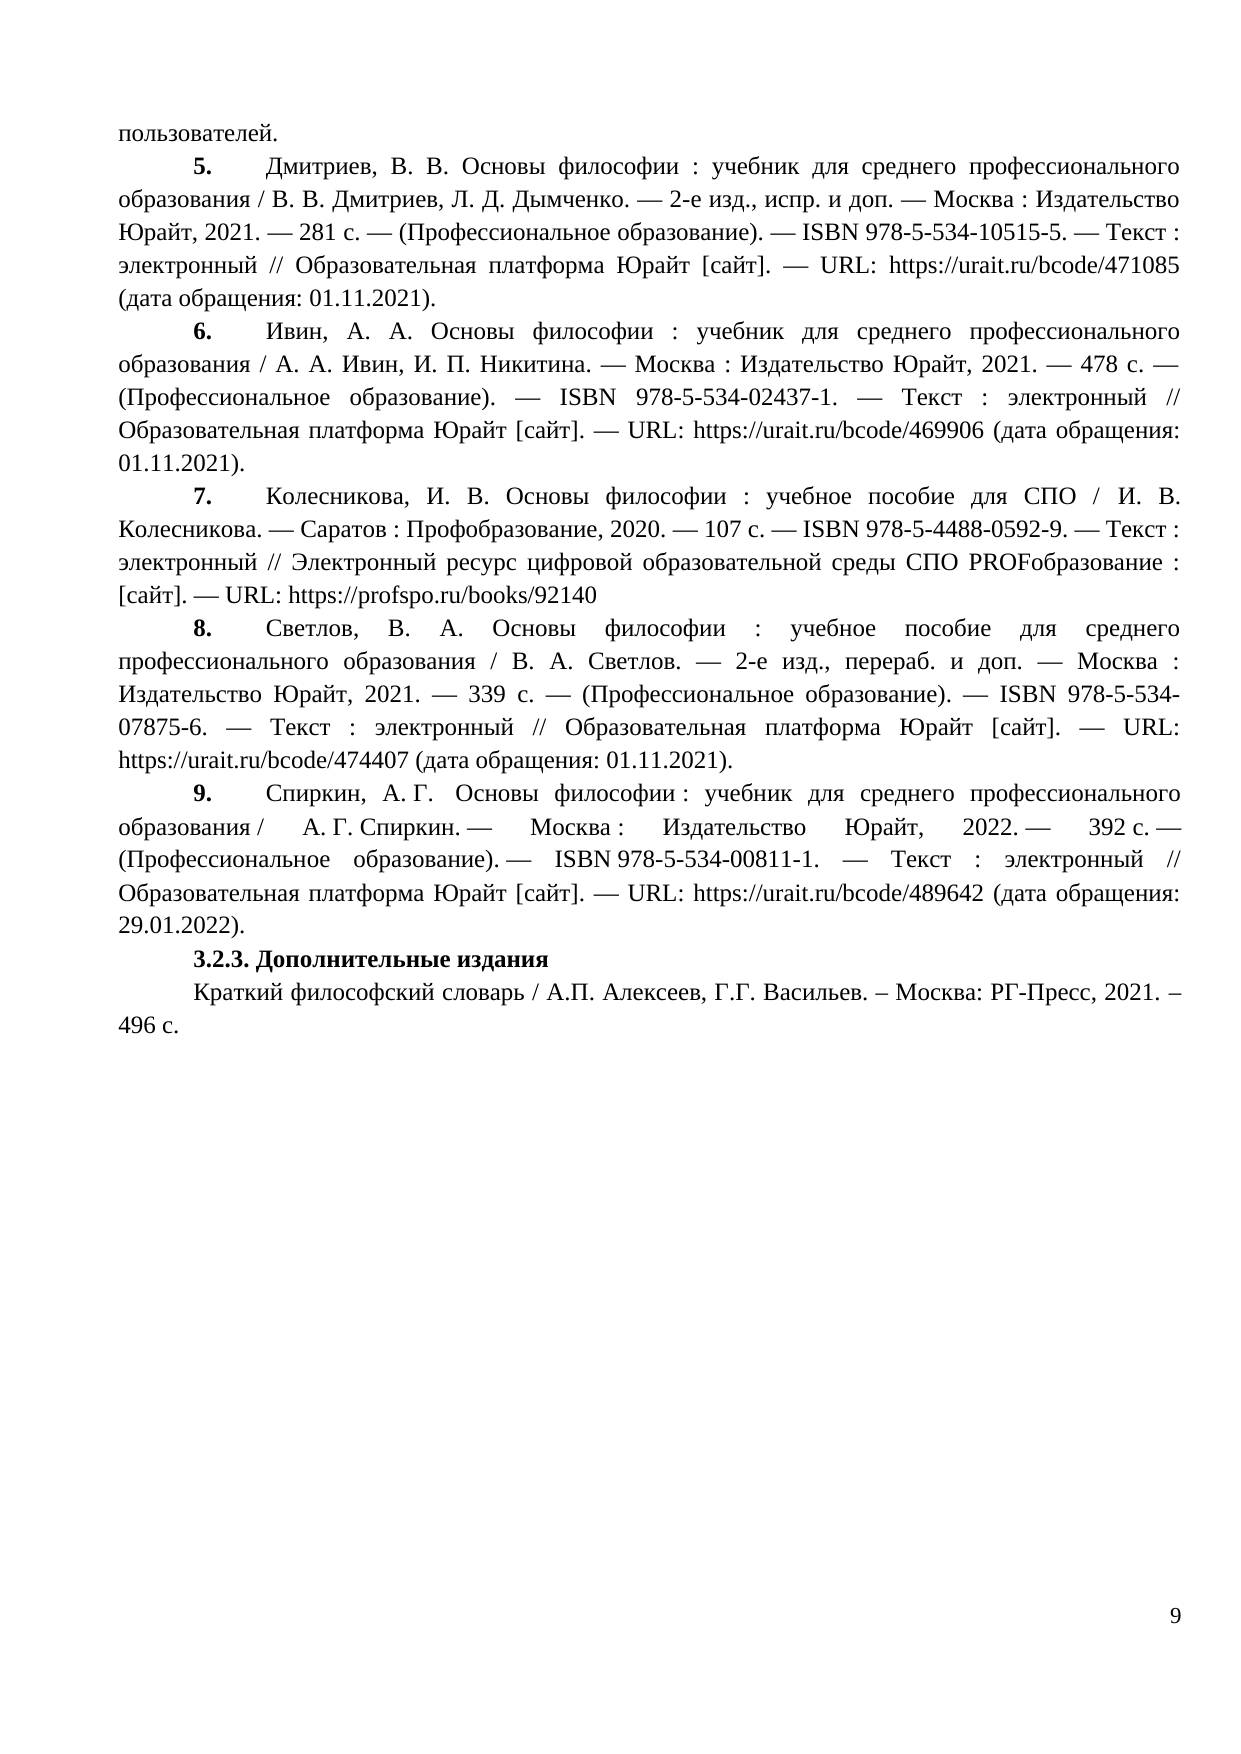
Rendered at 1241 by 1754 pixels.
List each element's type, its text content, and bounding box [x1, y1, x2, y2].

list Спиркин, А. Г. Основы философии : учебник для среднего профессионального образования / А. Г. Спиркин. — Москва : Издательство Юрайт, 2022. — 392 с. — (Профессиональное образование). — ISBN 978-5-534-00811-1. — Текст : электронный // Образовательная платформа Юрайт [сайт]. — URL: https://urait.ru/bcode/489642 (дата обращения: 29.01.2022). [118, 778, 1181, 939]
list Ивин, А. А. Основы философии : учебник для среднего профессионального образования / А. А. Ивин, И. П. Никитина. — Москва : Издательство Юрайт, 2021. — 478 с. — (Профессиональное образование). — ISBN 978-5-534-02437-1. — Текст : электронный // Образовательная платформа Юрайт [сайт]. — URL: https://urait.ru/bcode/469906 (дата обращения: 01.11.2021). [118, 316, 1181, 477]
text 3.2.3. Дополнительные издания [118, 944, 1181, 972]
list Краткий философский словарь / А.П. Алексеев, Г.Г. Васильев. – Москва: РГ-Пресс, 2021. – 496 с. [118, 977, 1181, 1038]
list Колесникова, И. В. Основы философии : учебное пособие для СПО / И. В. Колесникова. — Саратов : Профобразование, 2020. — 107 c. — ISBN 978-5-4488-0592-9. — Текст : электронный // Электронный ресурс цифровой образовательной среды СПО PROFобразование : [сайт]. — URL: https://profspo.ru/books/92140 [118, 481, 1181, 609]
list Дмитриев, В. В. Основы философии : учебник для среднего профессионального образования / В. В. Дмитриев, Л. Д. Дымченко. — 2-е изд., испр. и доп. — Москва : Издательство Юрайт, 2021. — 281 с. — (Профессиональное образование). — ISBN 978-5-534-10515-5. — Текст : электронный // Образовательная платформа Юрайт [сайт]. — URL: https://urait.ru/bcode/471085 (дата обращения: 01.11.2021). [118, 151, 1181, 312]
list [118, 118, 1181, 147]
list Светлов, В. А. Основы философии : учебное пособие для среднего профессионального образования / В. А. Светлов. — 2-е изд., перераб. и доп. — Москва : Издательство Юрайт, 2021. — 339 с. — (Профессиональное образование). — ISBN 978-5-534-07875-6. — Текст : электронный // Образовательная платформа Юрайт [сайт]. — URL: https://urait.ru/bcode/474407 (дата обращения: 01.11.2021). [118, 613, 1181, 774]
